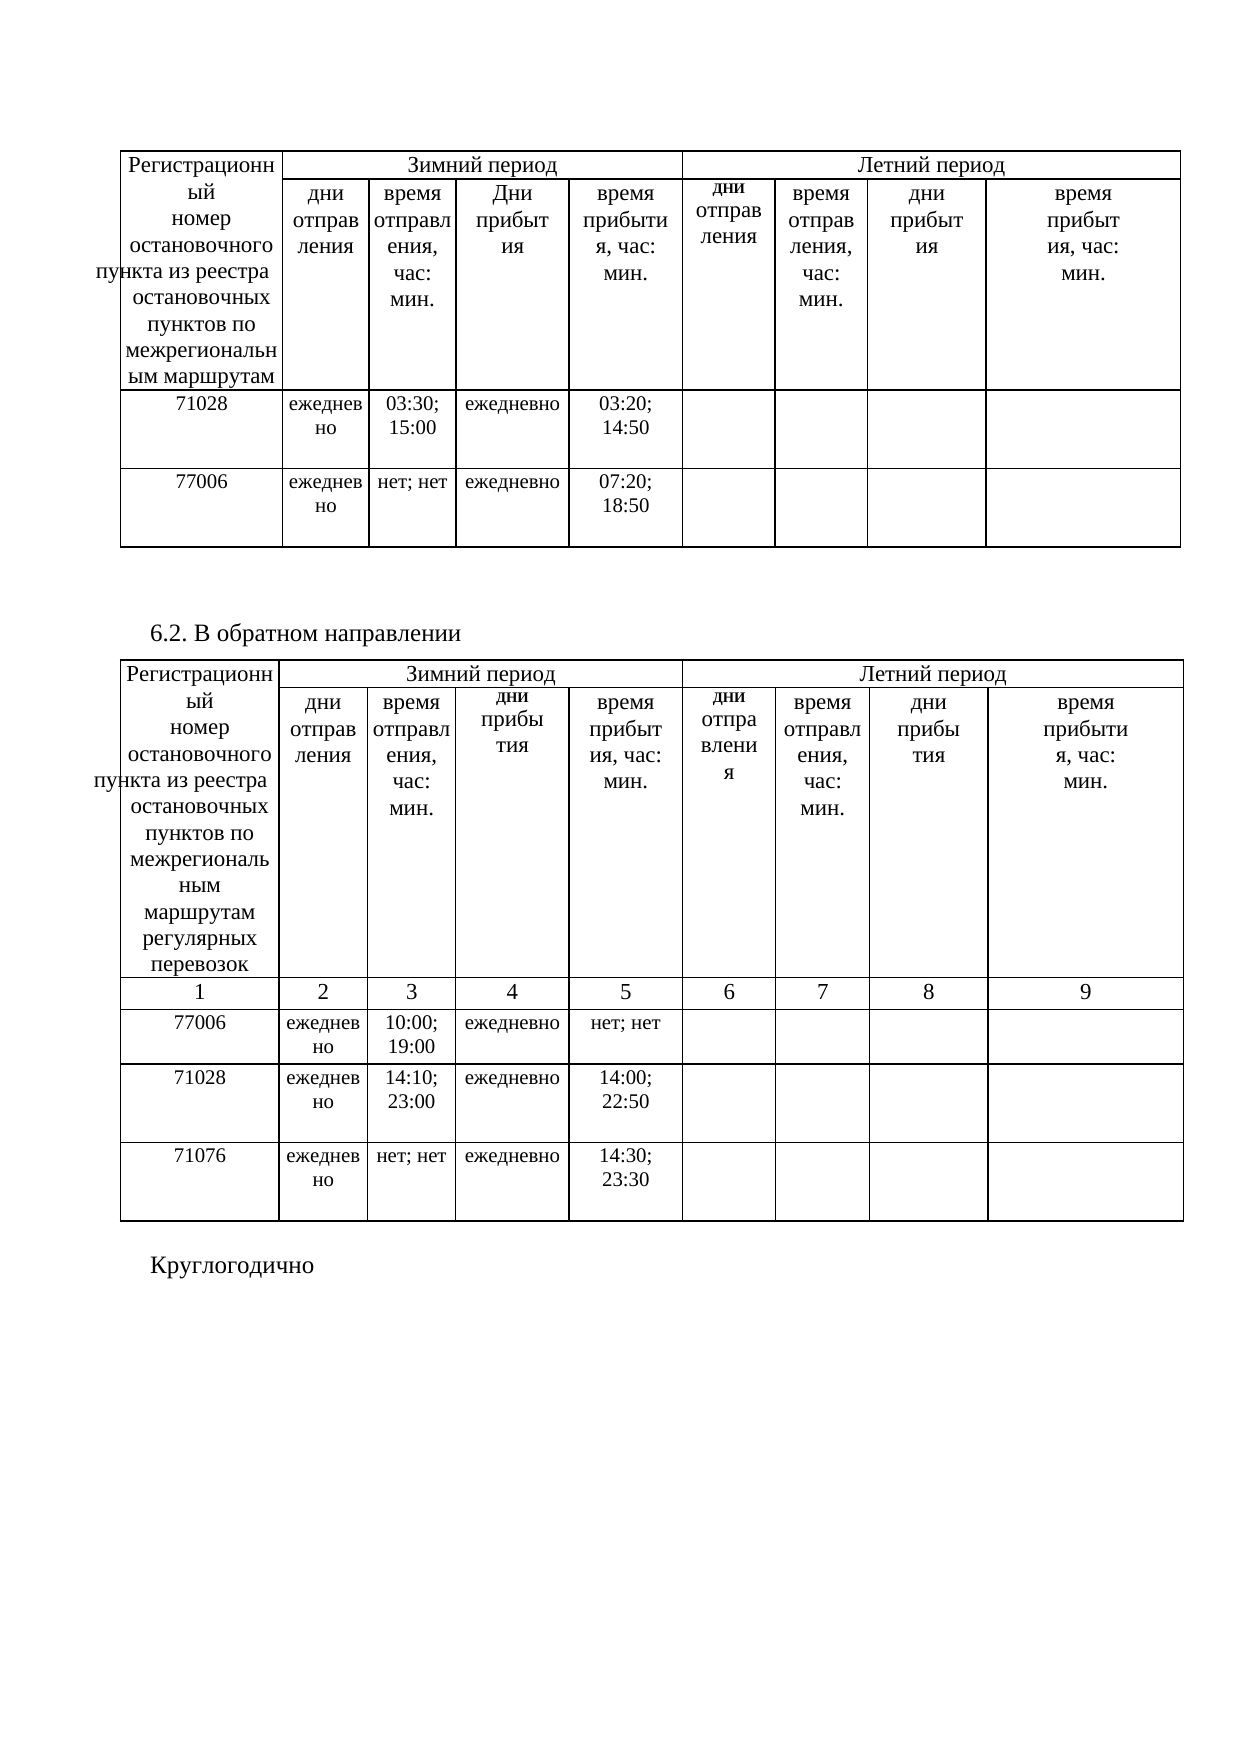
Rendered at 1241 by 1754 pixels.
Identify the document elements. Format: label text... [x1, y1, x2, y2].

table_cell 03:30; 15:00 [370, 391, 455, 468]
table_cell 10:00; 19:00 [368, 1010, 455, 1063]
table_cell [776, 1143, 869, 1220]
table_cell время прибыти я, час: мин. [989, 688, 1183, 977]
table_cell 2 [280, 978, 367, 1009]
table_cell 71076 [121, 1143, 278, 1220]
table_cell ежедневно [456, 1065, 568, 1141]
table_cell нет; нет [370, 469, 455, 546]
table_cell [987, 391, 1180, 468]
table_cell 07:20; 18:50 [570, 469, 682, 546]
table_cell время прибыт ия, час: мин. [987, 180, 1180, 389]
table_header Летний период [683, 661, 1183, 687]
table_cell ежедневно [280, 1010, 367, 1063]
table_cell ежедневно [457, 469, 568, 546]
table_cell [870, 1065, 987, 1141]
table_header Регистрационный номер остановочного пункта из реестра остановочных пунктов по межрегиональным маршрутам регулярных перевозок [121, 661, 278, 977]
table_cell время отправл ения, час: мин. [776, 688, 869, 977]
table_cell дни отправ ления [280, 688, 367, 977]
table_cell время прибыт ия, час: мин. [570, 688, 682, 977]
text 6.2. В обратном направлении [150, 618, 1090, 646]
table_header Зимний период [280, 661, 682, 687]
table_cell ежедневно [457, 391, 568, 468]
table_cell 8 [870, 978, 987, 1009]
table_cell [683, 1143, 775, 1220]
table_cell 4 [456, 978, 568, 1009]
table_header Летний период [683, 152, 1180, 178]
table_cell [870, 1010, 987, 1063]
table_cell ДНИ отправ ления [683, 180, 774, 389]
table_cell 3 [368, 978, 455, 1009]
table_cell [870, 1143, 987, 1220]
table_cell [683, 1065, 775, 1141]
table_cell 1 [121, 978, 278, 1009]
table_cell [683, 391, 774, 468]
table_cell ежедневно [456, 1143, 568, 1220]
table_cell [776, 1065, 869, 1141]
table_cell 7 [776, 978, 869, 1009]
table_cell [989, 1065, 1183, 1141]
table_cell [868, 469, 985, 546]
table_cell [776, 469, 867, 546]
table_cell 03:20; 14:50 [570, 391, 682, 468]
table_cell [987, 469, 1180, 546]
table_cell [776, 391, 867, 468]
table_cell время отправ ления, час: мин. [776, 180, 867, 389]
table_cell дни прибыт ия [868, 180, 985, 389]
table_cell [683, 1010, 775, 1063]
table_cell время отправл ения, час: мин. [370, 180, 455, 389]
table_cell нет; нет [368, 1143, 455, 1220]
table_cell 9 [989, 978, 1183, 1009]
table_cell [683, 469, 774, 546]
table_cell время прибыти я, час: мин. [570, 180, 682, 389]
table_cell 14:00; 22:50 [570, 1065, 682, 1141]
table_cell ежедневно [456, 1010, 568, 1063]
table_cell ежедневно [280, 1065, 367, 1141]
table_cell 71028 [121, 391, 282, 468]
table_cell [776, 1010, 869, 1063]
table_cell 6 [683, 978, 775, 1009]
table_cell время отправл ения, час: мин. [368, 688, 455, 977]
table_cell ежедневно [283, 391, 368, 468]
table_cell 5 [570, 978, 682, 1009]
table_cell 71028 [121, 1065, 278, 1141]
table_cell 14:10; 23:00 [368, 1065, 455, 1141]
text Круглогодично [150, 1250, 1090, 1279]
table_cell 77006 [121, 1010, 278, 1063]
table_cell [989, 1143, 1183, 1220]
table_cell [868, 391, 985, 468]
table_cell ежедневно [283, 469, 368, 546]
table_cell 77006 [121, 469, 282, 546]
table_cell дни отправ ления [283, 180, 368, 389]
table_cell [989, 1010, 1183, 1063]
table_cell 14:30; 23:30 [570, 1143, 682, 1220]
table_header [121, 152, 282, 389]
table_cell ежедневно [280, 1143, 367, 1220]
table_cell нет; нет [570, 1010, 682, 1063]
table_cell дни прибы тия [870, 688, 987, 977]
table_header Зимний период [283, 152, 682, 178]
table_cell ДНИ прибы тия [456, 688, 568, 977]
table_cell Дни прибыт ия [457, 180, 568, 389]
table_cell ДНИ отпра влени я [683, 688, 775, 977]
